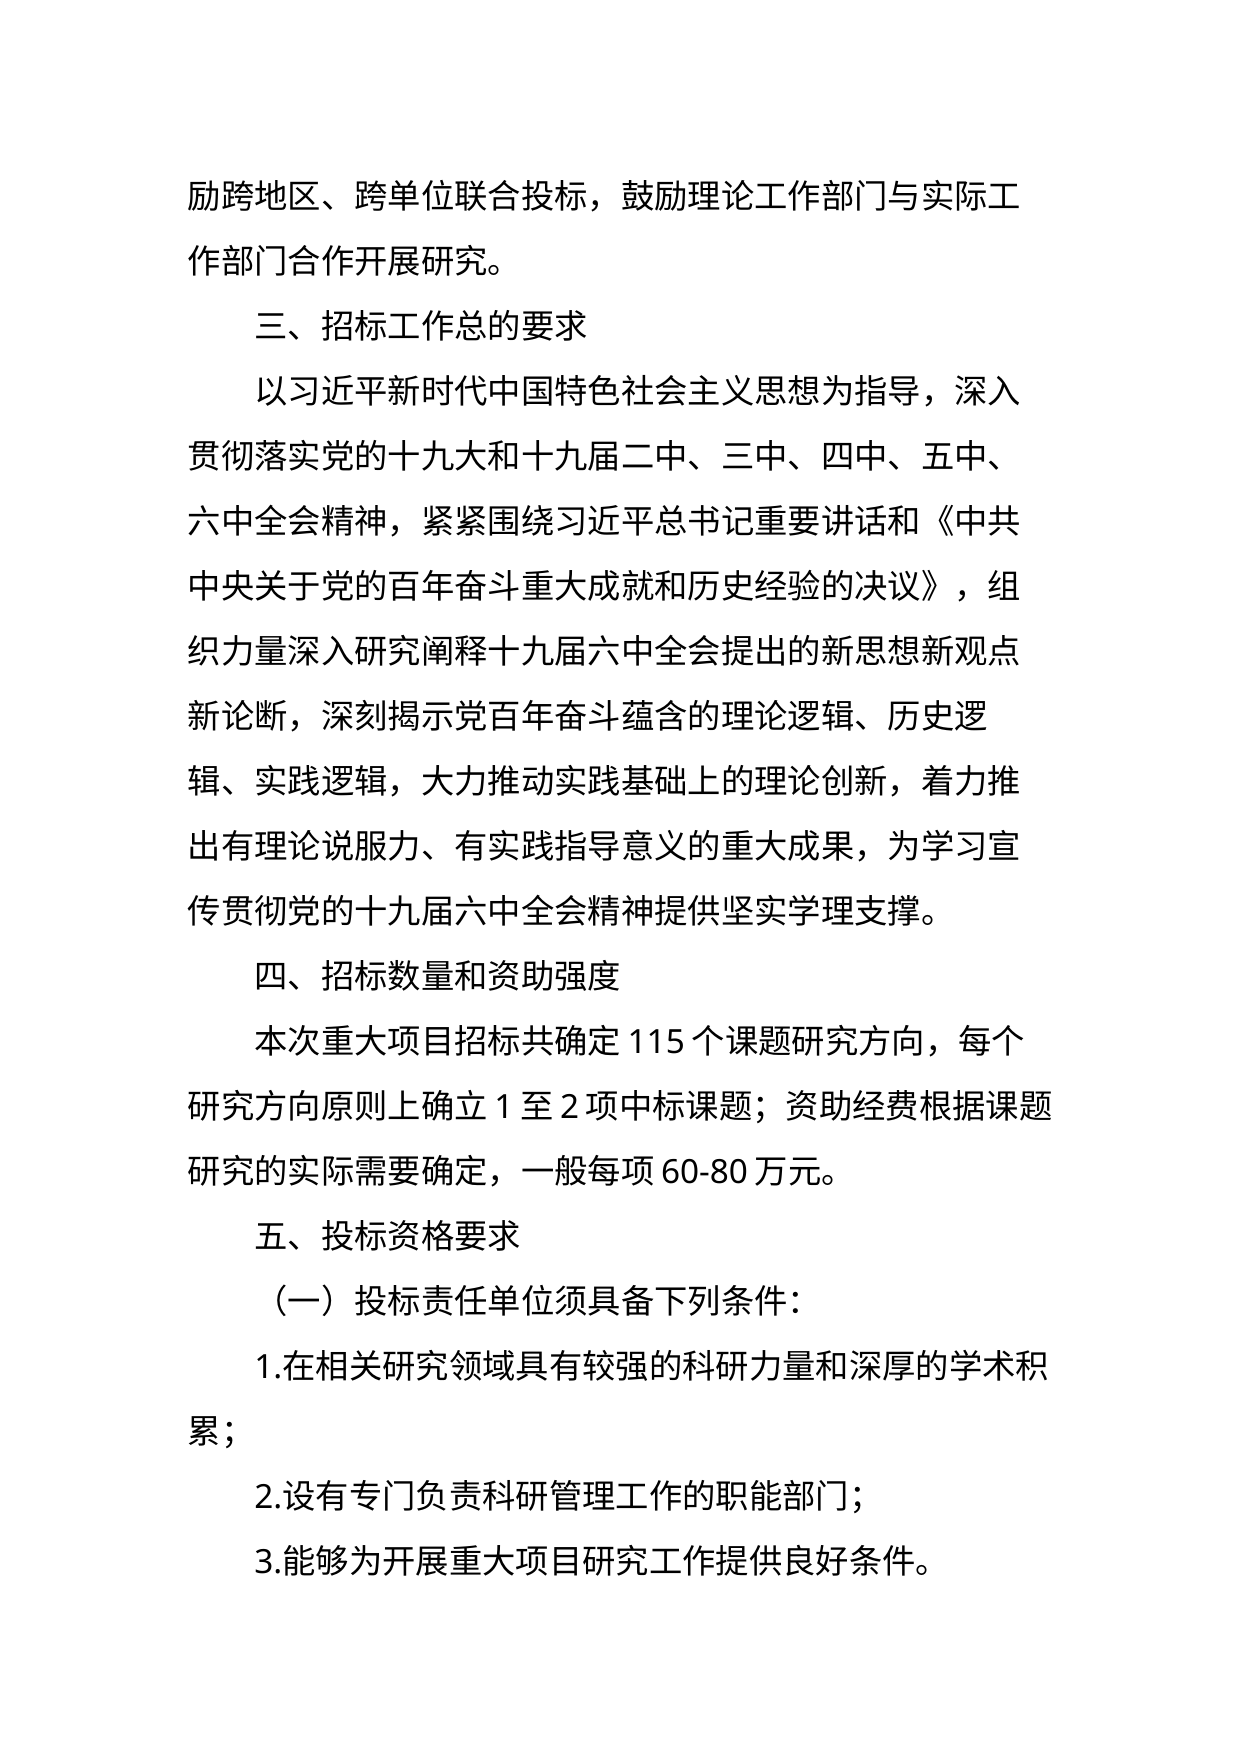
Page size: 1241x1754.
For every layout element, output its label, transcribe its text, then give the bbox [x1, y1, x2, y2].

text 本次重大项目招标共确定115个课题研究方向，每个研究方向原则上确立1至2项中标课题；资助经费根据课题研究的实际需要确定，一般每项60-80万元。 [187, 1007, 1053, 1202]
text 3.能够为开展重大项目研究工作提供良好条件。 [187, 1527, 1053, 1592]
text 五、投标资格要求 [187, 1202, 1053, 1267]
text 四、招标数量和资助强度 [187, 942, 1053, 1007]
text 三、招标工作总的要求 [187, 292, 1053, 357]
text 1.在相关研究领域具有较强的科研力量和深厚的学术积累； [187, 1332, 1053, 1462]
text （一）投标责任单位须具备下列条件： [187, 1267, 1053, 1332]
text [187, 162, 1053, 292]
text 以习近平新时代中国特色社会主义思想为指导，深入贯彻落实党的十九大和十九届二中、三中、四中、五中、六中全会精神，紧紧围绕习近平总书记重要讲话和《中共中央关于党的百年奋斗重大成就和历史经验的决议》，组织力量深入研究阐释十九届六中全会提出的新思想新观点新论断，深刻揭示党百年奋斗蕴含的理论逻辑、历史逻辑、实践逻辑，大力推动实践基础上的理论创新，着力推出有理论说服力、有实践指导意义的重大成果，为学习宣传贯彻党的十九届六中全会精神提供坚实学理支撑。 [187, 357, 1053, 942]
text 2.设有专门负责科研管理工作的职能部门； [187, 1462, 1053, 1527]
